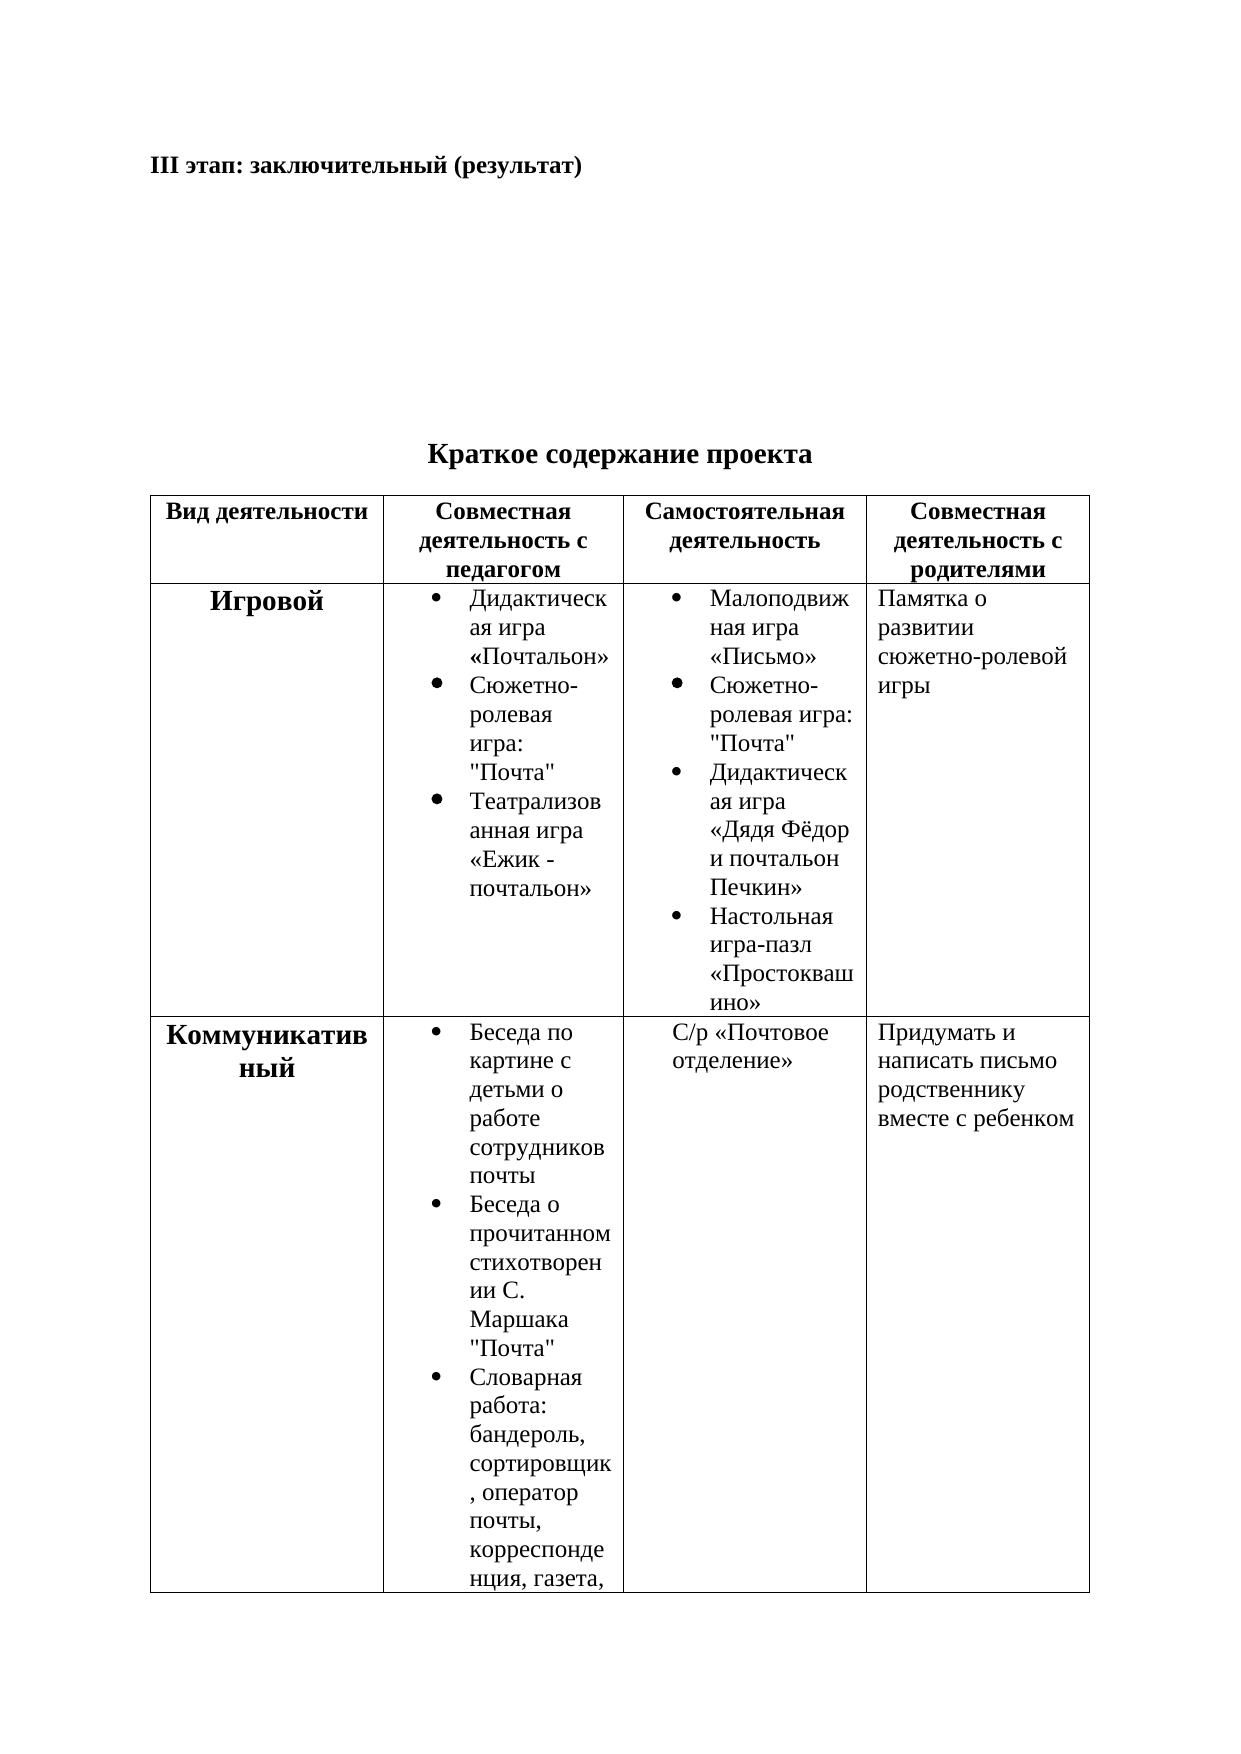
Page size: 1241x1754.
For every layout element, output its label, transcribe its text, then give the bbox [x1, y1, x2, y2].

text Краткое содержание проекта [150, 436, 1090, 469]
table_cell Дидактическая игра «Почтальон» Сюжетно-ролевая игра: "Почта" Театрализованная игра «Ежик - почтальон» [384, 584, 623, 1016]
table_cell Малоподвижная игра «Письмо» Сюжетно-ролевая игра: "Почта" Дидактическая игра «Дядя Фёдор и почтальон Печкин» Настольная игра-пазл «Простоквашино» [624, 584, 866, 1016]
table_cell Памятка о развитии сюжетно-ролевой игры [867, 584, 1089, 1016]
table_header Самостоятельная деятельность [624, 496, 866, 582]
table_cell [624, 1017, 866, 1592]
text III этап: заключительный (результат) [150, 150, 1090, 179]
table_cell Коммуникативный [151, 1017, 383, 1592]
table_header Совместная деятельность с педагогом [384, 496, 623, 582]
table_header Совместная деятельность с родителями [867, 496, 1089, 582]
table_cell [384, 1017, 623, 1592]
table_header Вид деятельности [151, 496, 383, 582]
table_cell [867, 1017, 1089, 1592]
table_cell Игровой [151, 584, 383, 1016]
